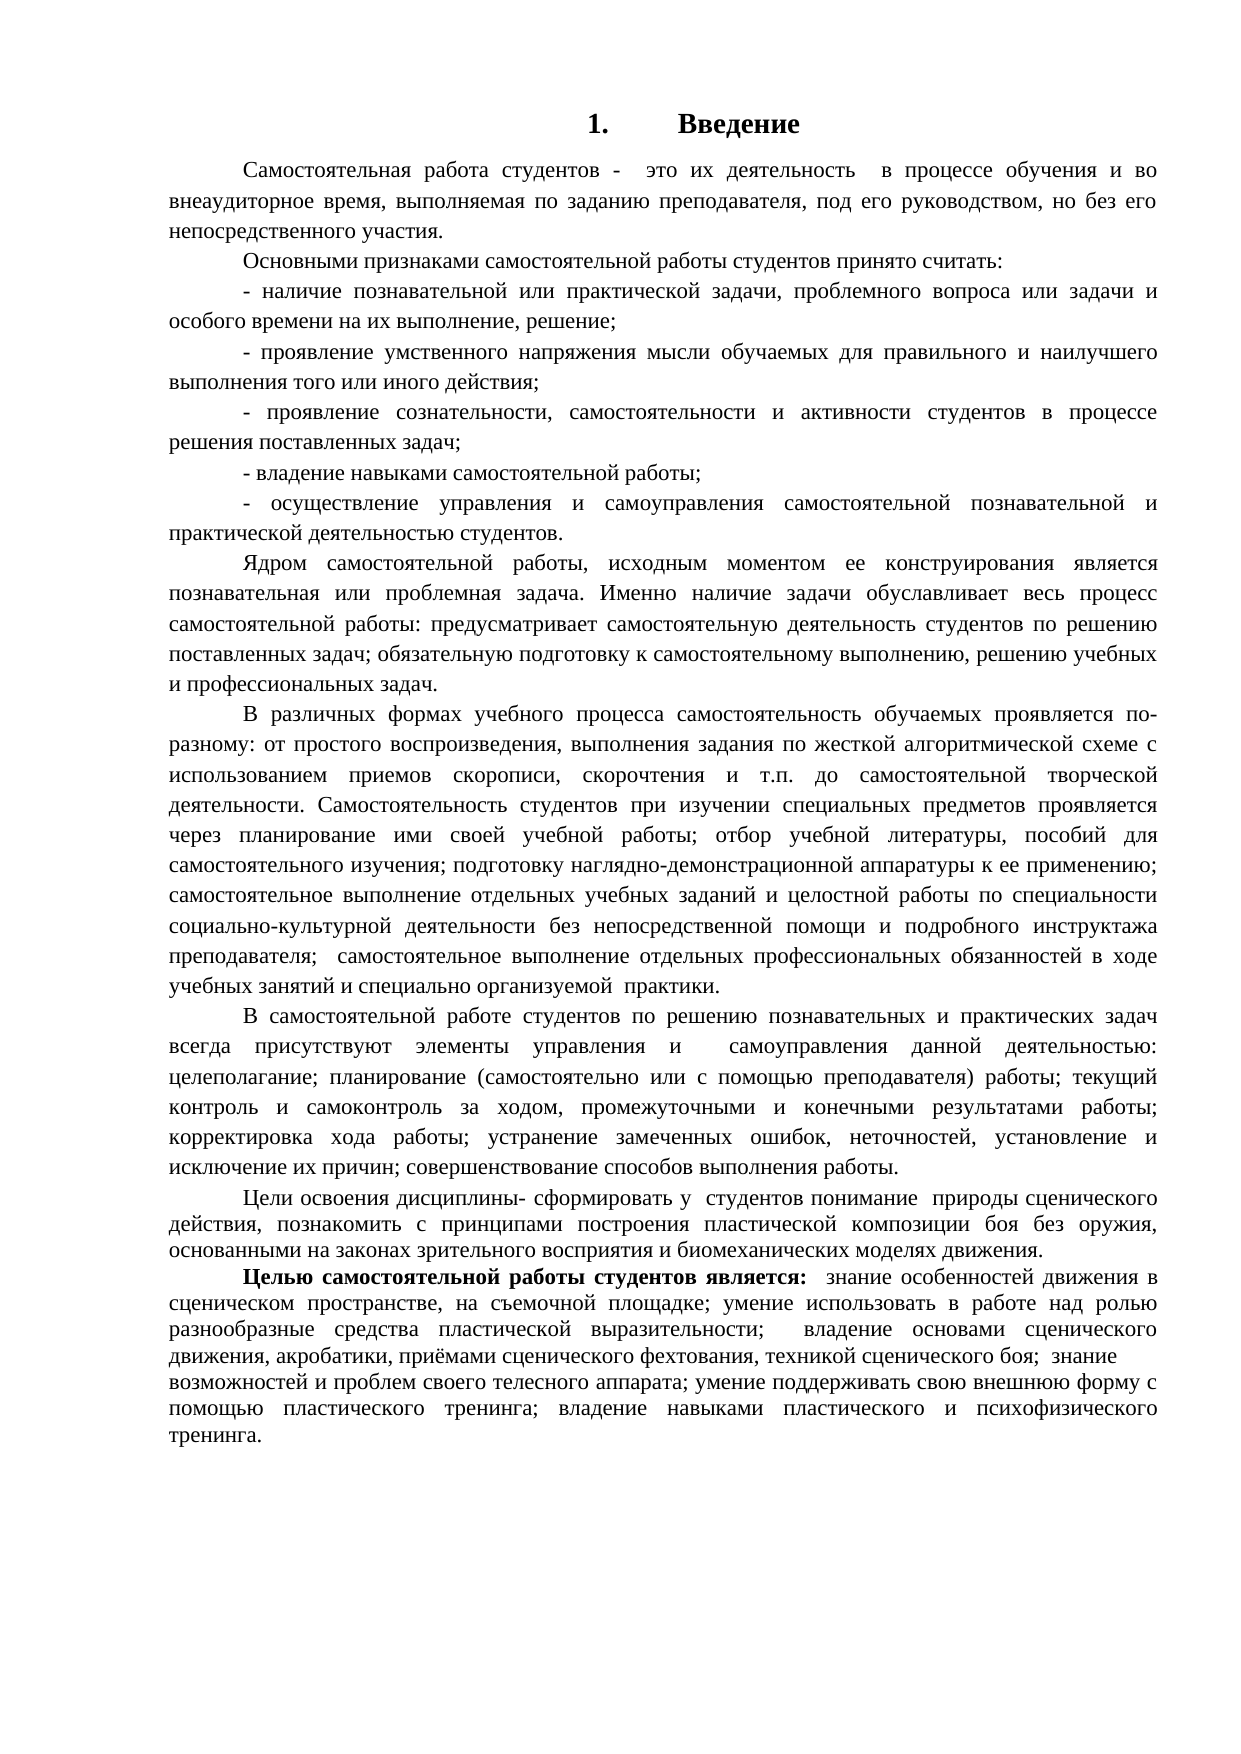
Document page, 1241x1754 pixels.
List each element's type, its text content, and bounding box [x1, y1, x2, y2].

text В самостоятельной работе студентов по решению познавательных и практических задач всегда присутствуют элементы управления и самоуправления данной деятельностью: целеполагание; планирование (самостоятельно или с помощью преподавателя) работы; текущий контроль и самоконтроль за ходом, промежуточными и конечными результатами работы; корректировка хода работы; устранение замеченных ошибок, неточностей, установление и исключение их причин; совершенствование способов выполнения работы. [169, 1002, 1159, 1180]
text Самостоятельная работа студентов - это их деятельность в процессе обучения и во внеаудиторное время, выполняемая по заданию преподавателя, под его руководством, но без его непосредственного участия. [169, 157, 1159, 243]
text - проявление сознательности, самостоятельности и активности студентов в процессе решения поставленных задач; [169, 398, 1159, 455]
text - владение навыками самостоятельной работы; [169, 459, 1159, 485]
text В различных формах учебного процесса самостоятельность обучаемых проявляется по-разному: от простого воспроизведения, выполнения задания по жесткой алгоритмической схеме с использованием приемов скорописи, скорочтения и т.п. до самостоятельной творческой деятельности. Самостоятельность студентов при изучении специальных предметов проявляется через планирование ими своей учебной работы; отбор учебной литературы, пособий для самостоятельного изучения; подготовку наглядно-демонстрационной аппаратуры к ее применению; самостоятельное выполнение отдельных учебных заданий и целостной работы по специальности социально-культурной деятельности без непосредственной помощи и подробного инструктажа преподавателя; самостоятельное выполнение отдельных профессиональных обязанностей в ходе учебных занятий и специально организуемой практики. [169, 700, 1159, 998]
text 1. Введение [169, 106, 1159, 140]
text Ядром самостоятельной работы, исходным моментом ее конструирования является познавательная или проблемная задача. Именно наличие задачи обуславливает весь процесс самостоятельной работы: предусматривает самостоятельную деятельность студентов по решению поставленных задач; обязательную подготовку к самостоятельному выполнению, решению учебных и профессиональных задач. [169, 549, 1159, 696]
text Целью самостоятельной работы студентов является: знание особенностей движения в сценическом пространстве, на съемочной площадке; умение использовать в работе над ролью разнообразные средства пластической выразительности; владение основами сценического движения, акробатики, приёмами сценического фехтования, техникой сценического боя; знание возможностей и проблем своего телесного аппарата; умение поддерживать свою внешнюю форму с помощью пластического тренинга; владение навыками пластического и психофизического тренинга. [169, 1263, 1159, 1447]
text Цели освоения дисциплины- сформировать у студентов понимание природы сценического действия, познакомить с принципами построения пластической композиции боя без оружия, основанными на законах зрительного восприятия и биомеханических моделях движения. [169, 1184, 1159, 1263]
text Основными признаками самостоятельной работы студентов принято считать: [169, 247, 1159, 273]
text - осуществление управления и самоуправления самостоятельной познавательной и практической деятельностью студентов. [169, 489, 1159, 545]
text - наличие познавательной или практической задачи, проблемного вопроса или задачи и особого времени на их выполнение, решение; [169, 277, 1159, 334]
text - проявление умственного напряжения мысли обучаемых для правильного и наилучшего выполнения того или иного действия; [169, 338, 1159, 394]
